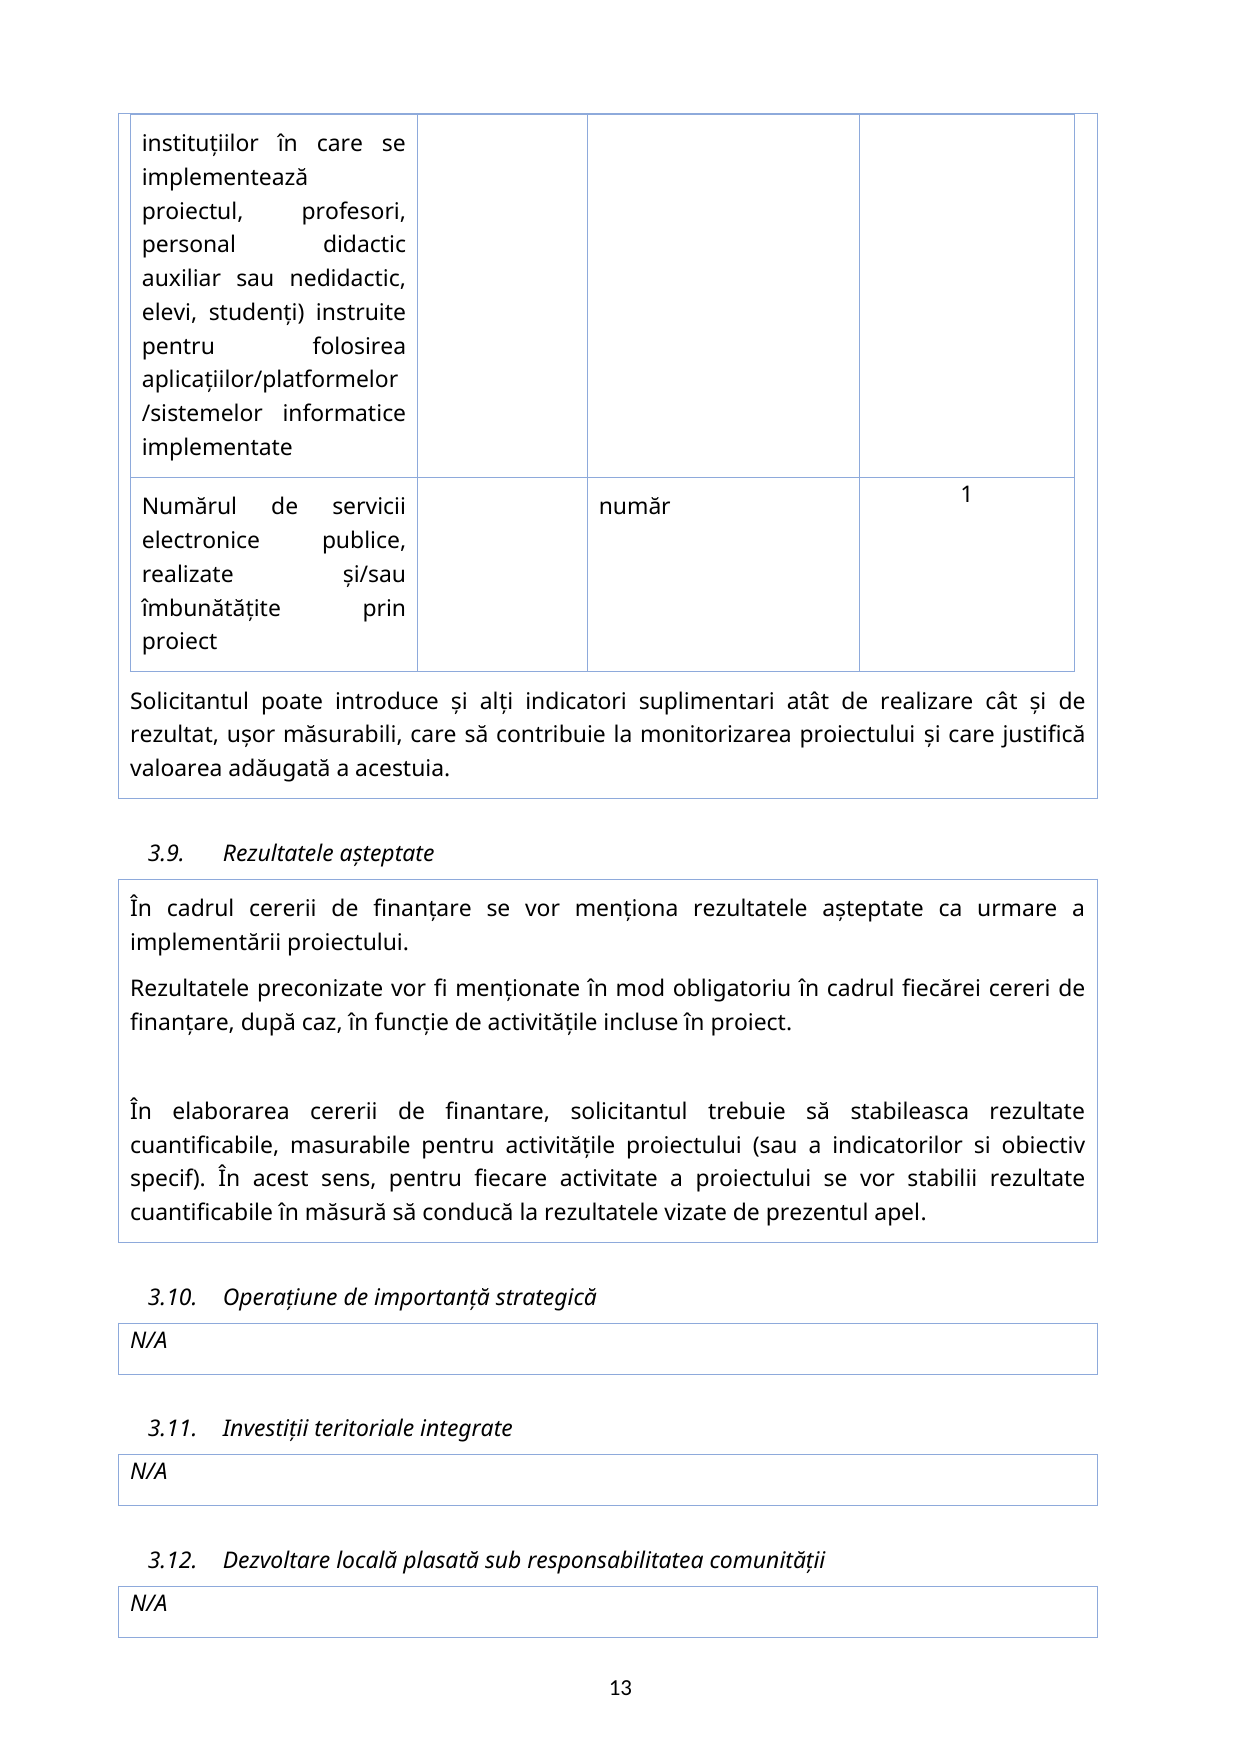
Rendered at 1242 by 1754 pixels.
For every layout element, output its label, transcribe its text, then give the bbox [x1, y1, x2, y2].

subtitle Dezvoltare locală plasată sub responsabilitatea comunității [148, 1544, 1122, 1575]
subtitle Rezultatele așteptate [148, 836, 1122, 868]
table_header N/A [119, 1587, 1097, 1637]
subtitle Operațiune de importanță strategică [148, 1280, 1122, 1312]
table_header În cadrul cererii de finanțare se vor menționa rezultatele așteptate ca urmare a implementării proiectului. Rezultatele preconizate vor fi menționate în mod obligatoriu în cadrul fiecărei cereri de finanțare, după caz, în funcție de activitățile incluse în proiect. În elaborarea cererii de finantare, solicitantul trebuie să stabileasca rezultate cuantificabile, masurabile pentru activitățile proiectului (sau a indicatorilor si obiectiv specif). În acest sens, pentru fiecare activitate a proiectului se vor stabilii rezultate cuantificabile în măsură să conducă la rezultatele vizate de prezentul apel. [119, 880, 1097, 1242]
table_header N/A [119, 1455, 1097, 1505]
table_header N/A [119, 1324, 1097, 1373]
subtitle Investiții teritoriale integrate [148, 1412, 1122, 1443]
